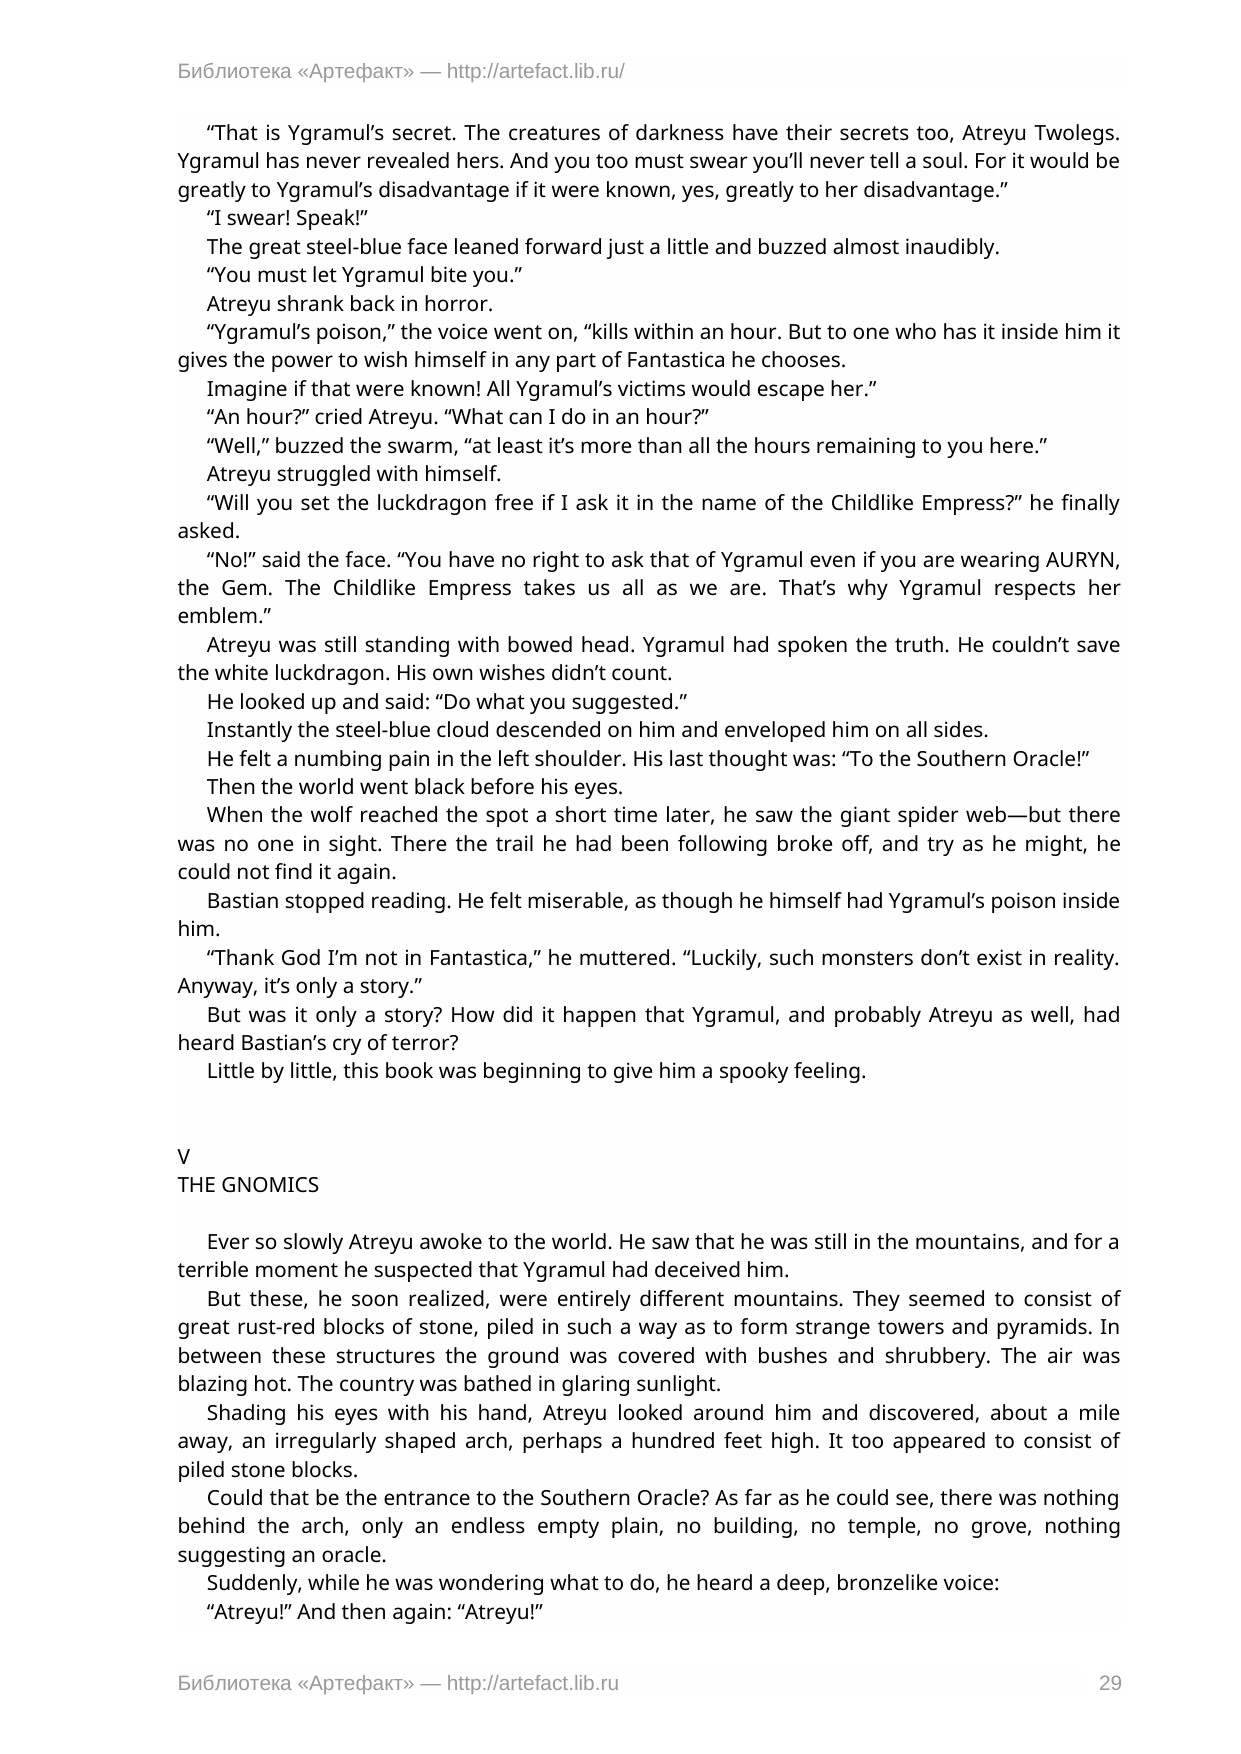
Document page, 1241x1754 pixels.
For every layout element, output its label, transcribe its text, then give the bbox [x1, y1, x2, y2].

text Atreyu struggled with himself. [177, 459, 1122, 488]
text “Atreyu!” And then again: “Atreyu!” [177, 1597, 1122, 1625]
text “Thank God I’m not in Fantastica,” he muttered. “Luckily, such monsters don’t exist in reality. Anyway, it’s only a story.” [177, 943, 1122, 1000]
text Then the world went black before his eyes. [177, 772, 1122, 801]
text Could that be the entrance to the Southern Oracle? As far as he could see, there was nothing behind the arch, only an endless empty plain, no building, no temple, no grove, nothing suggesting an oracle. [177, 1483, 1122, 1568]
text He felt a numbing pain in the left shoulder. His last thought was: “To the Southern Oracle!” [177, 744, 1122, 772]
text But these, he soon realized, were entirely different mountains. They seemed to consist of great rust-red blocks of stone, piled in such a way as to form strange towers and pyramids. In between these structures the ground was covered with bushes and shrubbery. The air was blazing hot. The country was bathed in glaring sunlight. [177, 1284, 1122, 1398]
text The great steel-blue face leaned forward just a little and buzzed almost inaudibly. [177, 232, 1122, 260]
text “That is Ygramul’s secret. The creatures of darkness have their secrets too, Atreyu Twolegs. Ygramul has never revealed hers. And you too must swear you’ll never tell a soul. For it would be greatly to Ygramul’s disadvantage if it were known, yes, greatly to her disadvantage.” [177, 118, 1122, 203]
text THE GNOMICS [177, 1170, 1122, 1199]
text He looked up and said: “Do what you suggested.” [177, 687, 1122, 715]
text Imagine if that were known! All Ygramul’s victims would escape her.” [177, 374, 1122, 402]
text V [177, 1142, 1122, 1170]
text Shading his eyes with his hand, Atreyu looked around him and discovered, about a mile away, an irregularly shaped arch, perhaps a hundred feet high. It too appeared to consist of piled stone blocks. [177, 1398, 1122, 1483]
text But was it only a story? How did it happen that Ygramul, and probably Atreyu as well, had heard Bastian’s cry of terror? [177, 1000, 1122, 1057]
text “An hour?” cried Atreyu. “What can I do in an hour?” [177, 402, 1122, 431]
text “Ygramul’s poison,” the voice went on, “kills within an hour. But to one who has it inside him it gives the power to wish himself in any part of Fantastica he chooses. [177, 317, 1122, 374]
text Suddenly, while he was wondering what to do, he heard a deep, bronzelike voice: [177, 1568, 1122, 1597]
text Ever so slowly Atreyu awoke to the world. He saw that he was still in the mountains, and for a terrible moment he suspected that Ygramul had deceived him. [177, 1227, 1122, 1284]
text Bastian stopped reading. He felt miserable, as though he himself had Ygramul’s poison inside him. [177, 886, 1122, 943]
text “I swear! Speak!” [177, 203, 1122, 232]
text Atreyu was still standing with bowed head. Ygramul had spoken the truth. He couldn’t save the white luckdragon. His own wishes didn’t count. [177, 630, 1122, 687]
text “You must let Ygramul bite you.” [177, 260, 1122, 289]
text “Well,” buzzed the swarm, “at least it’s more than all the hours remaining to you here.” [177, 431, 1122, 459]
text When the wolf reached the spot a short time later, he saw the giant spider web—but there was no one in sight. There the trail he had been following broke off, and try as he might, he could not find it again. [177, 801, 1122, 886]
text Little by little, this book was beginning to give him a spooky feeling. [177, 1057, 1122, 1085]
text Instantly the steel-blue cloud descended on him and enveloped him on all sides. [177, 715, 1122, 744]
text Atreyu shrank back in horror. [177, 289, 1122, 317]
text “No!” said the face. “You have no right to ask that of Ygramul even if you are wearing AURYN, the Gem. The Childlike Empress takes us all as we are. That’s why Ygramul respects her emblem.” [177, 545, 1122, 630]
text “Will you set the luckdragon free if I ask it in the name of the Childlike Empress?” he finally asked. [177, 488, 1122, 545]
